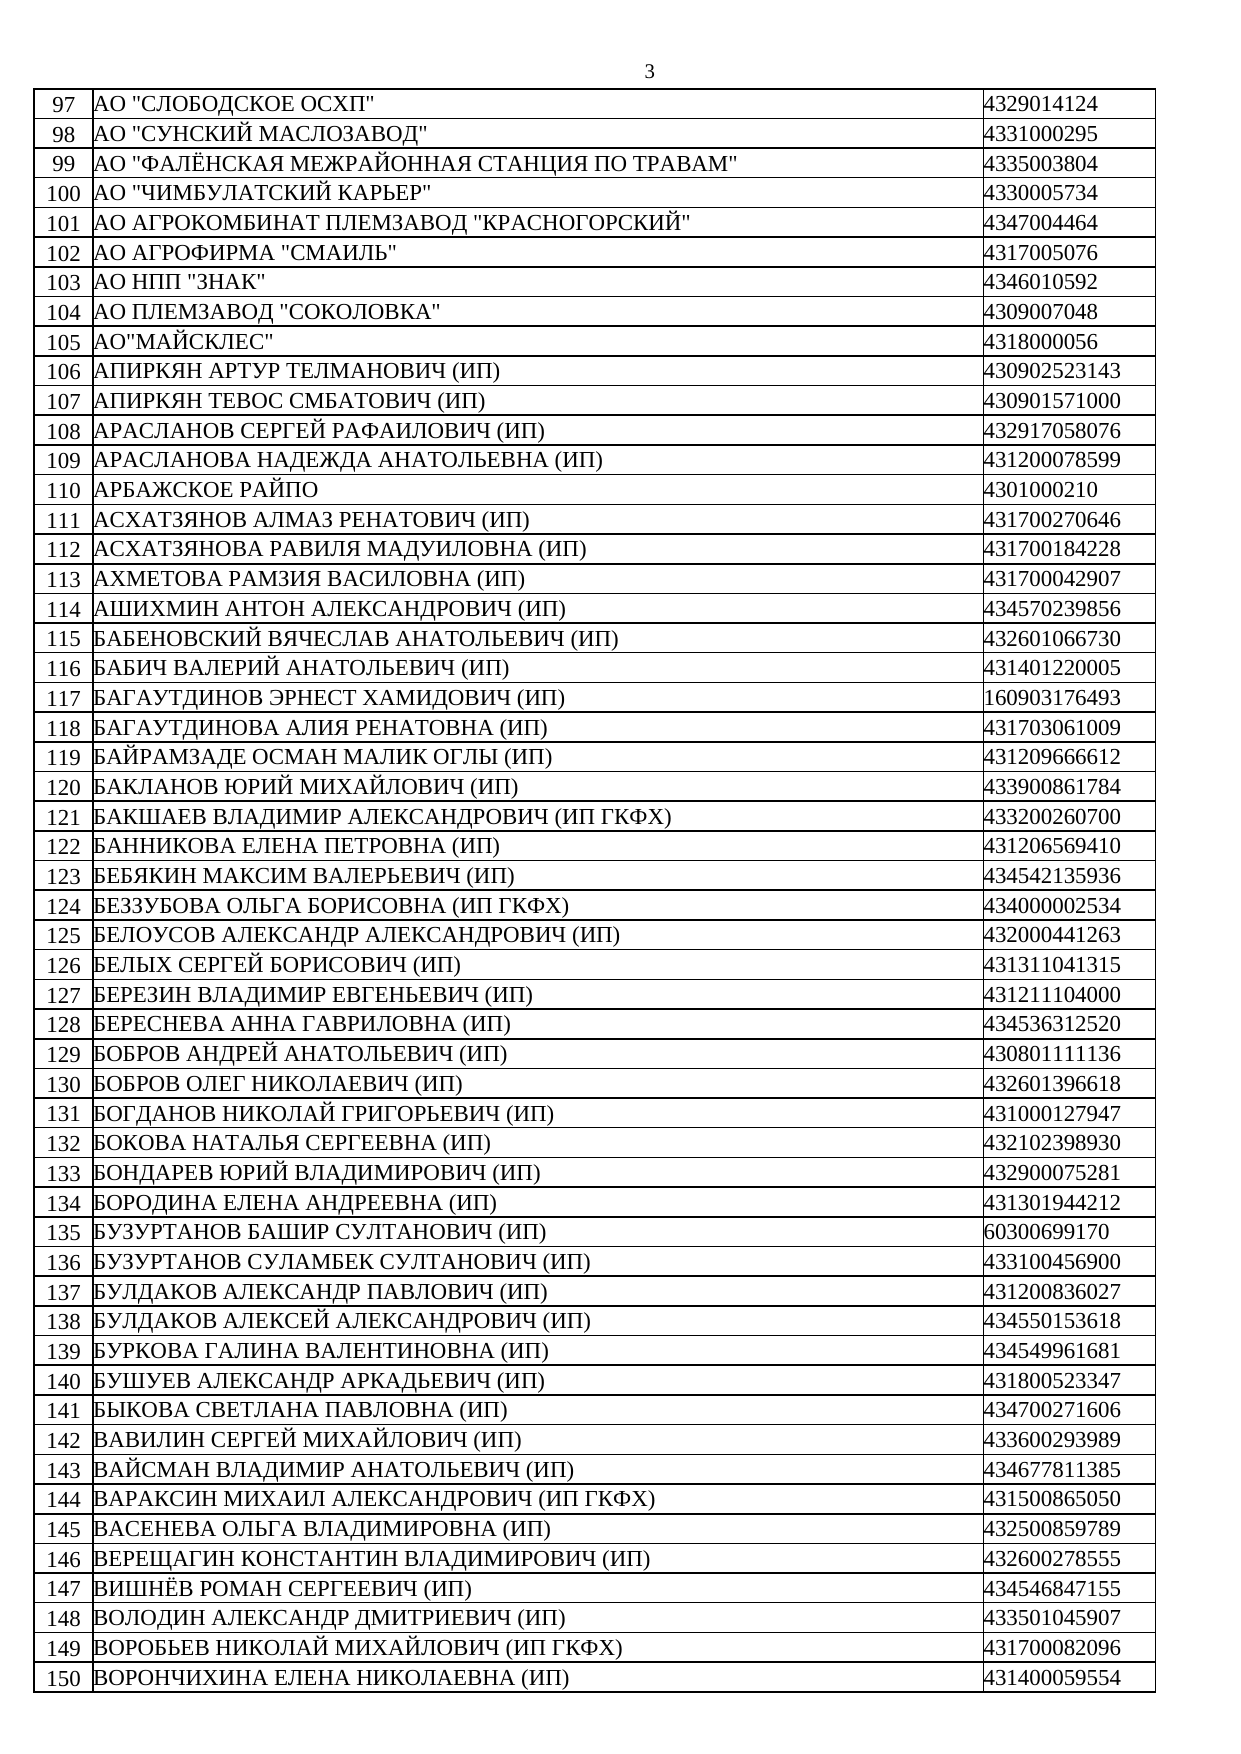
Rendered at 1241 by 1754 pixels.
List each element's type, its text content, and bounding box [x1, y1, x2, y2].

table_cell 431700184228 [984, 535, 1155, 563]
table_cell БАКШАЕВ ВЛАДИМИР АЛЕКСАНДРОВИЧ (ИП ГКФХ) [94, 802, 983, 830]
table_cell 100 [35, 178, 92, 207]
table_cell БОКОВА НАТАЛЬЯ СЕРГЕЕВНА (ИП) [94, 1128, 983, 1157]
table_cell 143 [35, 1455, 92, 1483]
table_cell БАГАУТДИНОВ ЭРНЕСТ ХАМИДОВИЧ (ИП) [94, 683, 983, 711]
table_cell 60300699170 [984, 1218, 1155, 1246]
table_cell 432000441263 [984, 921, 1155, 949]
table_cell 150 [35, 1663, 92, 1691]
table_cell 148 [35, 1603, 92, 1632]
table_cell АРАСЛАНОВА НАДЕЖДА АНАТОЛЬЕВНА (ИП) [94, 446, 983, 474]
table_cell 130 [35, 1069, 92, 1097]
table_cell 431301944212 [984, 1188, 1155, 1216]
table_cell 126 [35, 950, 92, 978]
table_cell БАГАУТДИНОВА АЛИЯ РЕНАТОВНА (ИП) [94, 713, 983, 741]
table_cell 431206569410 [984, 832, 1155, 860]
table_cell АРАСЛАНОВ СЕРГЕЙ РАФАИЛОВИЧ (ИП) [94, 416, 983, 444]
table_cell БОБРОВ АНДРЕЙ АНАТОЛЬЕВИЧ (ИП) [94, 1040, 983, 1067]
table_cell АО "СУНСКИЙ МАСЛОЗАВОД" [94, 119, 983, 147]
table_cell АО НПП "ЗНАК" [94, 268, 983, 296]
table_cell АПИРКЯН АРТУР ТЕЛМАНОВИЧ (ИП) [94, 357, 983, 385]
table_cell 434700271606 [984, 1396, 1155, 1424]
table_cell 108 [35, 416, 92, 444]
table_cell АО ПЛЕМЗАВОД "СОКОЛОВКА" [94, 297, 983, 325]
table_cell АХМЕТОВА РАМЗИЯ ВАСИЛОВНА (ИП) [94, 565, 983, 592]
table_cell 103 [35, 268, 92, 296]
table_cell 140 [35, 1366, 92, 1394]
table_cell АСХАТЗЯНОВА РАВИЛЯ МАДУИЛОВНА (ИП) [94, 535, 983, 563]
table_cell 432900075281 [984, 1158, 1155, 1186]
table_cell БУЗУРТАНОВ БАШИР СУЛТАНОВИЧ (ИП) [94, 1218, 983, 1246]
table_cell 432600278555 [984, 1544, 1155, 1572]
table_cell БЕЛЫХ СЕРГЕЙ БОРИСОВИЧ (ИП) [94, 950, 983, 978]
table_cell 434570239856 [984, 594, 1155, 622]
table_cell ВАСЕНЕВА ОЛЬГА ВЛАДИМИРОВНА (ИП) [94, 1515, 983, 1542]
table_cell 133 [35, 1158, 92, 1186]
table_cell 109 [35, 446, 92, 474]
table_cell БЕЛОУСОВ АЛЕКСАНДР АЛЕКСАНДРОВИЧ (ИП) [94, 921, 983, 949]
table_cell 160903176493 [984, 683, 1155, 711]
table_cell 432917058076 [984, 416, 1155, 444]
table_cell 117 [35, 683, 92, 711]
table_cell БОНДАРЕВ ЮРИЙ ВЛАДИМИРОВИЧ (ИП) [94, 1158, 983, 1186]
table_cell 431400059554 [984, 1663, 1155, 1691]
table_cell 4309007048 [984, 297, 1155, 325]
table_cell 433200260700 [984, 802, 1155, 830]
table_cell 113 [35, 565, 92, 592]
table_cell 434677811385 [984, 1455, 1155, 1483]
table_cell 434549961681 [984, 1336, 1155, 1364]
table_cell ВАЙСМАН ВЛАДИМИР АНАТОЛЬЕВИЧ (ИП) [94, 1455, 983, 1483]
table_cell БАБИЧ ВАЛЕРИЙ АНАТОЛЬЕВИЧ (ИП) [94, 653, 983, 682]
table_cell 4317005076 [984, 238, 1155, 266]
table_cell 146 [35, 1544, 92, 1572]
table_cell 4335003804 [984, 149, 1155, 177]
table_cell БАКЛАНОВ ЮРИЙ МИХАЙЛОВИЧ (ИП) [94, 772, 983, 800]
table_cell АО "ФАЛЁНСКАЯ МЕЖРАЙОННАЯ СТАНЦИЯ ПО ТРАВАМ" [94, 149, 983, 177]
table_cell АО "СЛОБОДСКОЕ ОСХП" [94, 90, 983, 117]
table_cell ВАВИЛИН СЕРГЕЙ МИХАЙЛОВИЧ (ИП) [94, 1425, 983, 1453]
table_cell 432601396618 [984, 1069, 1155, 1097]
table_cell 132 [35, 1128, 92, 1157]
table_cell 431700042907 [984, 565, 1155, 592]
table_cell БУРКОВА ГАЛИНА ВАЛЕНТИНОВНА (ИП) [94, 1336, 983, 1364]
table_cell 131 [35, 1099, 92, 1127]
table_cell 4331000295 [984, 119, 1155, 147]
table_cell 433600293989 [984, 1425, 1155, 1453]
table_cell БУЛДАКОВ АЛЕКСАНДР ПАВЛОВИЧ (ИП) [94, 1277, 983, 1305]
table_cell 118 [35, 713, 92, 741]
table_cell ВОЛОДИН АЛЕКСАНДР ДМИТРИЕВИЧ (ИП) [94, 1603, 983, 1632]
table_cell БУЛДАКОВ АЛЕКСЕЙ АЛЕКСАНДРОВИЧ (ИП) [94, 1307, 983, 1335]
table_cell 110 [35, 475, 92, 503]
table_cell ВЕРЕЩАГИН КОНСТАНТИН ВЛАДИМИРОВИЧ (ИП) [94, 1544, 983, 1572]
table_cell 114 [35, 594, 92, 622]
table_cell АШИХМИН АНТОН АЛЕКСАНДРОВИЧ (ИП) [94, 594, 983, 622]
table_cell БЫКОВА СВЕТЛАНА ПАВЛОВНА (ИП) [94, 1396, 983, 1424]
table_cell БУШУЕВ АЛЕКСАНДР АРКАДЬЕВИЧ (ИП) [94, 1366, 983, 1394]
table_cell 142 [35, 1425, 92, 1453]
table_cell АПИРКЯН ТЕВОС СМБАТОВИЧ (ИП) [94, 386, 983, 414]
table_cell 431800523347 [984, 1366, 1155, 1394]
table_cell 4329014124 [984, 90, 1155, 117]
table_cell 431500865050 [984, 1485, 1155, 1513]
table_cell 431700082096 [984, 1633, 1155, 1661]
table_cell 432500859789 [984, 1515, 1155, 1542]
table_cell 430801111136 [984, 1040, 1155, 1067]
table_cell 431209666612 [984, 743, 1155, 771]
table_cell 432102398930 [984, 1128, 1155, 1157]
table_cell 141 [35, 1396, 92, 1424]
table_cell 431700270646 [984, 505, 1155, 533]
table_cell 123 [35, 861, 92, 889]
table_cell АРБАЖСКОЕ РАЙПО [94, 475, 983, 503]
table_cell 4301000210 [984, 475, 1155, 503]
table_cell 102 [35, 238, 92, 266]
table_cell 97 [35, 90, 92, 117]
table_cell АО "ЧИМБУЛАТСКИЙ КАРЬЕР" [94, 178, 983, 207]
table_cell 145 [35, 1515, 92, 1542]
table_cell 129 [35, 1040, 92, 1067]
table_cell БУЗУРТАНОВ СУЛАМБЕК СУЛТАНОВИЧ (ИП) [94, 1247, 983, 1275]
table_cell 4347004464 [984, 208, 1155, 236]
table_cell БЕБЯКИН МАКСИМ ВАЛЕРЬЕВИЧ (ИП) [94, 861, 983, 889]
table_cell 105 [35, 327, 92, 355]
table_cell 434000002534 [984, 891, 1155, 919]
table_cell БАБЕНОВСКИЙ ВЯЧЕСЛАВ АНАТОЛЬЕВИЧ (ИП) [94, 624, 983, 652]
table_cell 431000127947 [984, 1099, 1155, 1127]
table_cell 122 [35, 832, 92, 860]
table_cell 431401220005 [984, 653, 1155, 682]
table_cell БАННИКОВА ЕЛЕНА ПЕТРОВНА (ИП) [94, 832, 983, 860]
table_cell 433501045907 [984, 1603, 1155, 1632]
table_cell 431200078599 [984, 446, 1155, 474]
table_cell 433100456900 [984, 1247, 1155, 1275]
table_cell 104 [35, 297, 92, 325]
table_cell БЕРЕЗИН ВЛАДИМИР ЕВГЕНЬЕВИЧ (ИП) [94, 980, 983, 1008]
table_cell 124 [35, 891, 92, 919]
table_cell 121 [35, 802, 92, 830]
table_cell БОГДАНОВ НИКОЛАЙ ГРИГОРЬЕВИЧ (ИП) [94, 1099, 983, 1127]
table_cell БОБРОВ ОЛЕГ НИКОЛАЕВИЧ (ИП) [94, 1069, 983, 1097]
table_cell ВАРАКСИН МИХАИЛ АЛЕКСАНДРОВИЧ (ИП ГКФХ) [94, 1485, 983, 1513]
table_cell АО АГРОФИРМА "СМАИЛЬ" [94, 238, 983, 266]
table_cell 98 [35, 119, 92, 147]
table_cell 116 [35, 653, 92, 682]
table_cell 134 [35, 1188, 92, 1216]
table_cell 432601066730 [984, 624, 1155, 652]
table_cell АО"МАЙСКЛЕС" [94, 327, 983, 355]
table_cell ВОРОБЬЕВ НИКОЛАЙ МИХАЙЛОВИЧ (ИП ГКФХ) [94, 1633, 983, 1661]
table_cell ВИШНЁВ РОМАН СЕРГЕЕВИЧ (ИП) [94, 1574, 983, 1602]
table_cell 431211104000 [984, 980, 1155, 1008]
table_cell 430902523143 [984, 357, 1155, 385]
table_cell 4346010592 [984, 268, 1155, 296]
table_cell 434550153618 [984, 1307, 1155, 1335]
table_cell 149 [35, 1633, 92, 1661]
table_cell 119 [35, 743, 92, 771]
table_cell 4330005734 [984, 178, 1155, 207]
table_cell 431703061009 [984, 713, 1155, 741]
table_cell 433900861784 [984, 772, 1155, 800]
table_cell 120 [35, 772, 92, 800]
table_cell 434542135936 [984, 861, 1155, 889]
table_cell 112 [35, 535, 92, 563]
table_cell БЕЗЗУБОВА ОЛЬГА БОРИСОВНА (ИП ГКФХ) [94, 891, 983, 919]
table_cell 125 [35, 921, 92, 949]
table_cell 430901571000 [984, 386, 1155, 414]
table_cell ВОРОНЧИХИНА ЕЛЕНА НИКОЛАЕВНА (ИП) [94, 1663, 983, 1691]
table_cell 434546847155 [984, 1574, 1155, 1602]
table_cell 431200836027 [984, 1277, 1155, 1305]
table_cell 111 [35, 505, 92, 533]
table_cell 135 [35, 1218, 92, 1246]
table_cell 4318000056 [984, 327, 1155, 355]
table_cell 128 [35, 1010, 92, 1038]
table_cell 137 [35, 1277, 92, 1305]
table_cell 139 [35, 1336, 92, 1364]
table_cell 434536312520 [984, 1010, 1155, 1038]
table_cell 431311041315 [984, 950, 1155, 978]
table_cell 138 [35, 1307, 92, 1335]
table_cell 144 [35, 1485, 92, 1513]
table_cell 99 [35, 149, 92, 177]
table_cell БАЙРАМЗАДЕ ОСМАН МАЛИК ОГЛЫ (ИП) [94, 743, 983, 771]
table_cell АСХАТЗЯНОВ АЛМАЗ РЕНАТОВИЧ (ИП) [94, 505, 983, 533]
table_cell 107 [35, 386, 92, 414]
table_cell 115 [35, 624, 92, 652]
table_cell 101 [35, 208, 92, 236]
table_cell БЕРЕСНЕВА АННА ГАВРИЛОВНА (ИП) [94, 1010, 983, 1038]
table_cell АО АГРОКОМБИНАТ ПЛЕМЗАВОД "КРАСНОГОРСКИЙ" [94, 208, 983, 236]
table_cell 136 [35, 1247, 92, 1275]
table_cell 127 [35, 980, 92, 1008]
table_cell 106 [35, 357, 92, 385]
table_cell 147 [35, 1574, 92, 1602]
table_cell БОРОДИНА ЕЛЕНА АНДРЕЕВНА (ИП) [94, 1188, 983, 1216]
